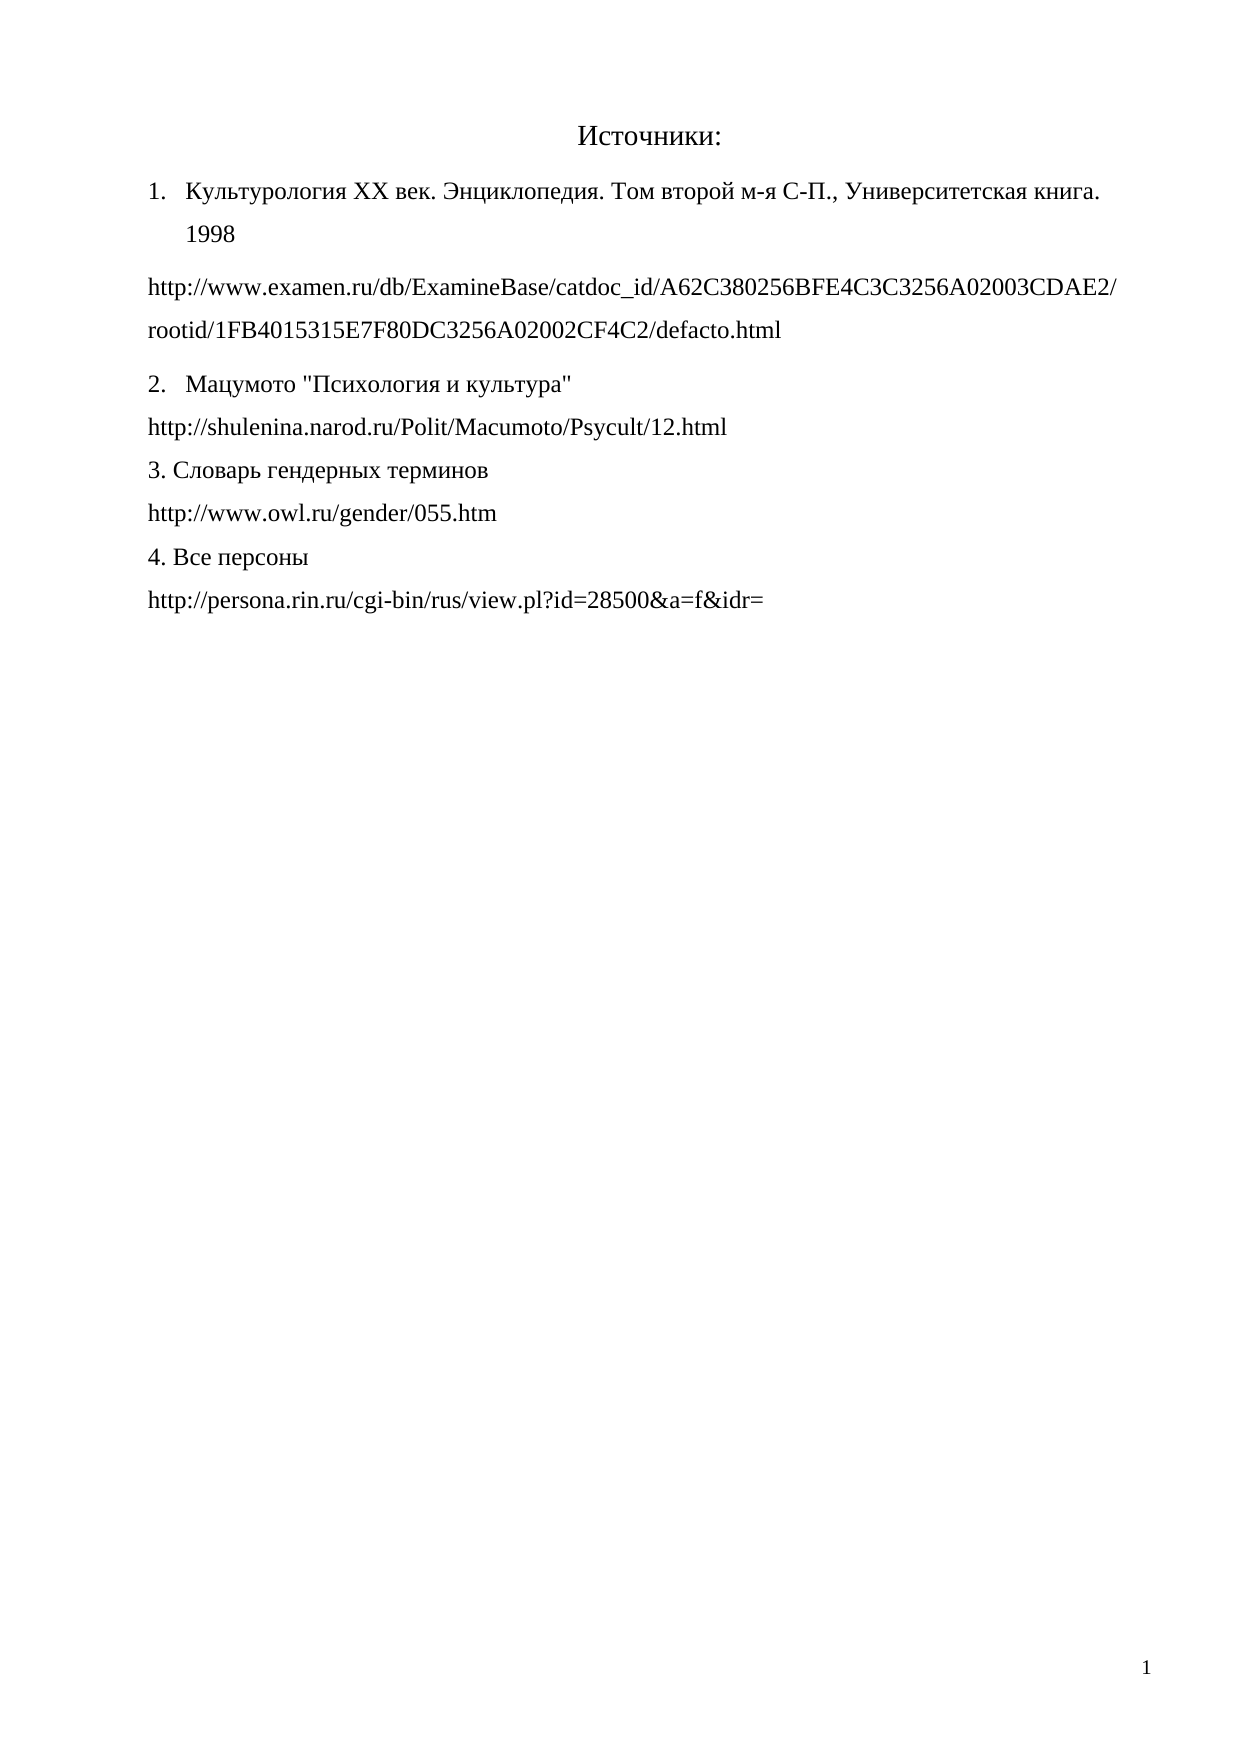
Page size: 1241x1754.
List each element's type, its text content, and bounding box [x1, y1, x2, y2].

text Источники: [148, 118, 1152, 152]
text http://persona.rin.ru/cgi-bin/rus/view.pl?id=28500&a=f&idr= [148, 585, 1152, 613]
list Культурология XX век. Энциклопедия. Том второй м-я С-П., Университетская книга. 1998 [148, 176, 1152, 248]
list Мацумото "Психология и культура" [148, 369, 1152, 398]
text http://www.owl.ru/gender/055.htm [148, 498, 1152, 527]
text 3. Словарь гендерных терминов [148, 455, 1152, 484]
text 4. Все персоны [148, 542, 1152, 570]
text http://www.examen.ru/db/ExamineBase/catdoc_id/A62C380256BFE4C3C3256A02003CDAE2/rootid/1FB4015315E7F80DC3256A02002CF4C2/defacto.html [148, 272, 1152, 344]
text http://shulenina.narod.ru/Polit/Macumoto/Psycult/12.html [148, 412, 1152, 441]
